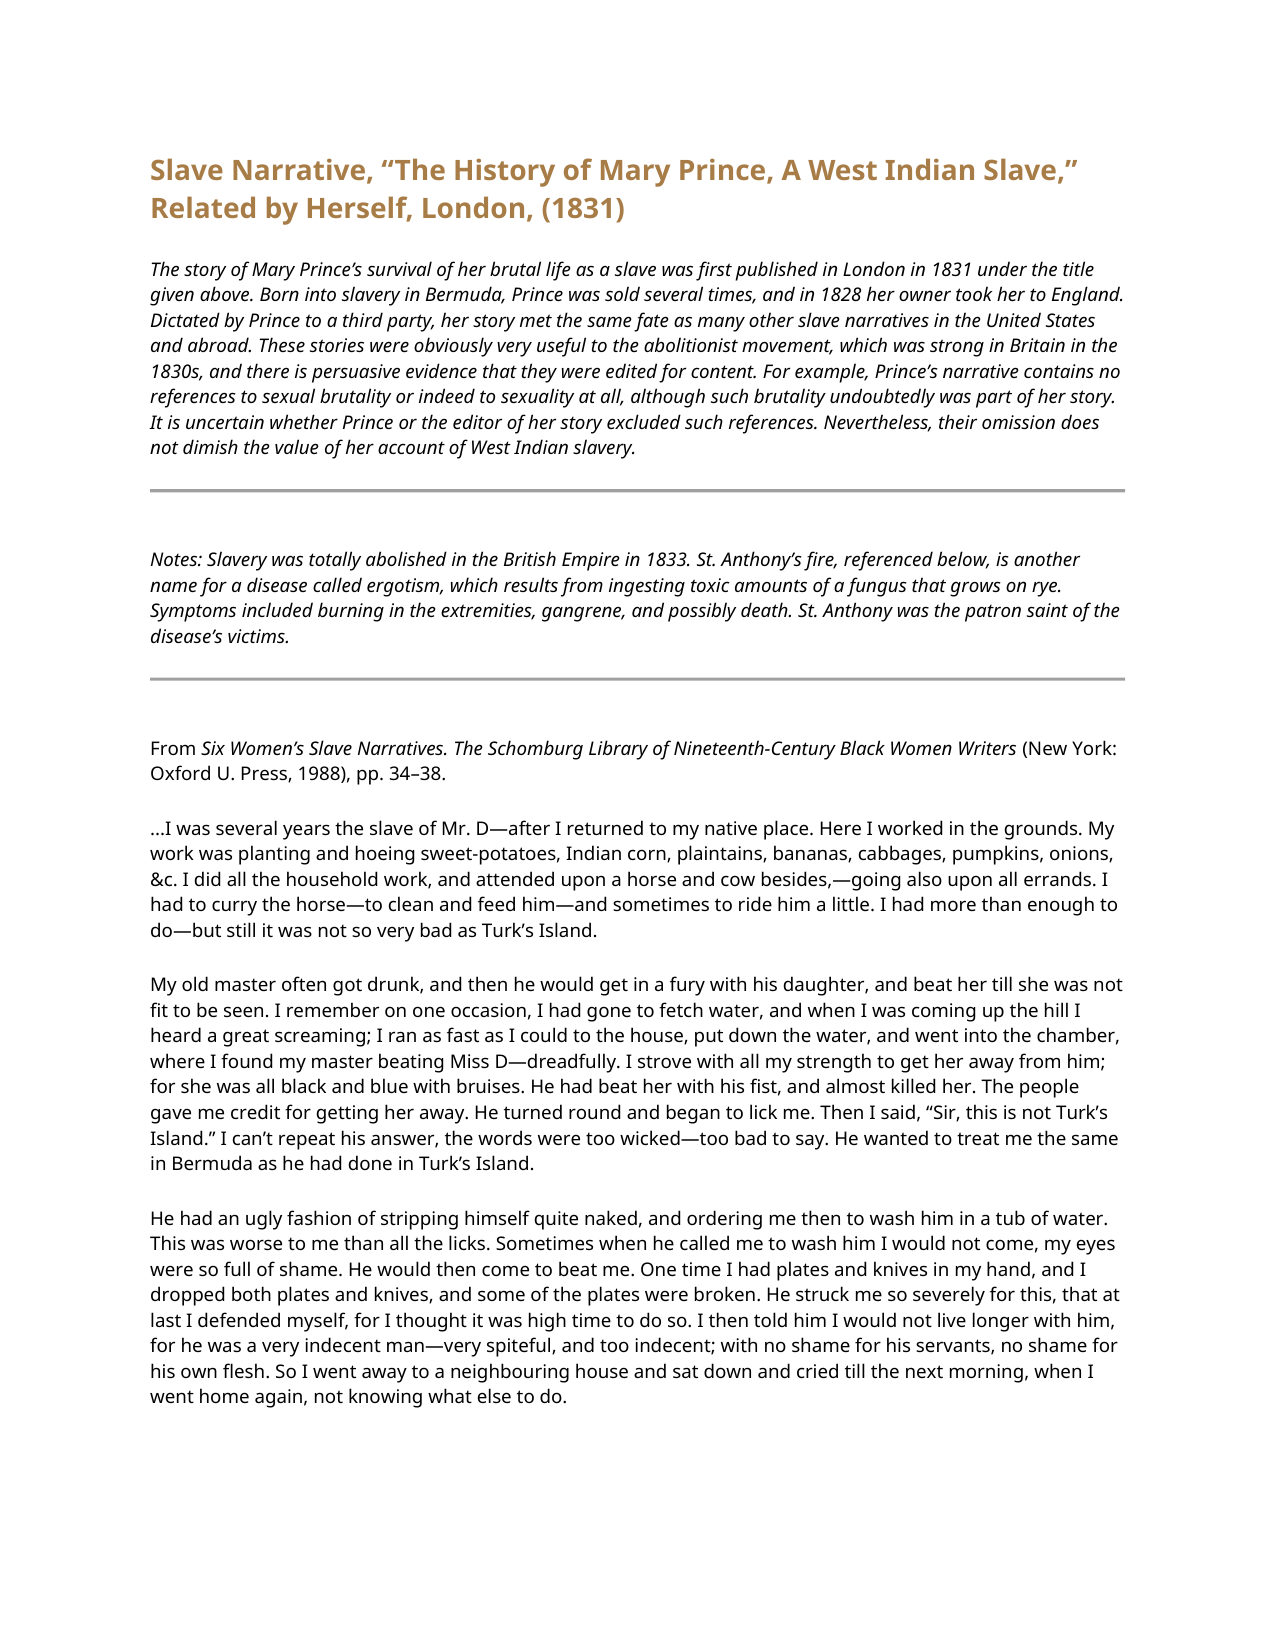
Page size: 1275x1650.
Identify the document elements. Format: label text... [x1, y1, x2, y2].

text Notes: Slavery was totally abolished in the British Empire in 1833. St. Anthony’s fire, referenced below, is another name for a disease called ergotism, which results from ingesting toxic amounts of a fungus that grows on rye. Symptoms included burning in the extremities, gangrene, and possibly death. St. Anthony was the patron saint of the disease’s victims. [150, 546, 1125, 648]
text Slave Narrative, “The History of Mary Prince, A West Indian Slave,” Related by Herself, London, (1831) [150, 150, 1125, 227]
text My old master often got drunk, and then he would get in a fury with his daughter, and beat her till she was not fit to be seen. I remember on one occasion, I had gone to fetch water, and when I was coming up the hill I heard a great screaming; I ran as fast as I could to the house, put down the water, and went into the chamber, where I found my master beating Miss D—dreadfully. I strove with all my strength to get her away from him; for she was all black and blue with bruises. He had beat her with his fist, and almost killed her. The people gave me credit for getting her away. He turned round and began to lick me. Then I said, “Sir, this is not Turk’s Island.” I can’t repeat his answer, the words were too wicked—too bad to say. He wanted to treat me the same in Bermuda as he had done in Turk’s Island. [150, 972, 1125, 1176]
text The story of Mary Prince’s survival of her brutal life as a slave was first published in London in 1831 under the title given above. Born into slavery in Bermuda, Prince was sold several times, and in 1828 her owner took her to England. Dictated by Prince to a third party, her story met the same fate as many other slave narratives in the United States and abroad. These stories were obviously very useful to the abolitionist movement, which was strong in Britain in the 1830s, and there is persuasive evidence that they were edited for content. For example, Prince’s narrative contains no references to sexual brutality or indeed to sexuality at all, although such brutality undoubtedly was part of her story. It is uncertain whether Prince or the editor of her story excluded such references. Nevertheless, their omission does not dimish the value of her account of West Indian slavery. [150, 256, 1125, 460]
text From Six Women’s Slave Narratives. The Schomburg Library of Nineteenth-Century Black Women Writers (New York: Oxford U. Press, 1988), pp. 34–38. [150, 735, 1125, 786]
text ...I was several years the slave of Mr. D—after I returned to my native place. Here I worked in the grounds. My work was planting and hoeing sweet-potatoes, Indian corn, plaintains, bananas, cabbages, pumpkins, onions, &c. I did all the household work, and attended upon a horse and cow besides,—going also upon all errands. I had to curry the horse—to clean and feed him—and sometimes to ride him a little. I had more than enough to do—but still it was not so very bad as Turk’s Island. [150, 815, 1125, 943]
text He had an ugly fashion of stripping himself quite naked, and ordering me then to wash him in a tub of water. This was worse to me than all the licks. Sometimes when he called me to wash him I would not come, my eyes were so full of shame. He would then come to beat me. One time I had plates and knives in my hand, and I dropped both plates and knives, and some of the plates were broken. He struck me so severely for this, that at last I defended myself, for I thought it was high time to do so. I then told him I would not live longer with him, for he was a very indecent man—very spiteful, and too indecent; with no shame for his servants, no shame for his own flesh. So I went away to a neighbouring house and sat down and cried till the next morning, when I went home again, not knowing what else to do. [150, 1205, 1125, 1409]
